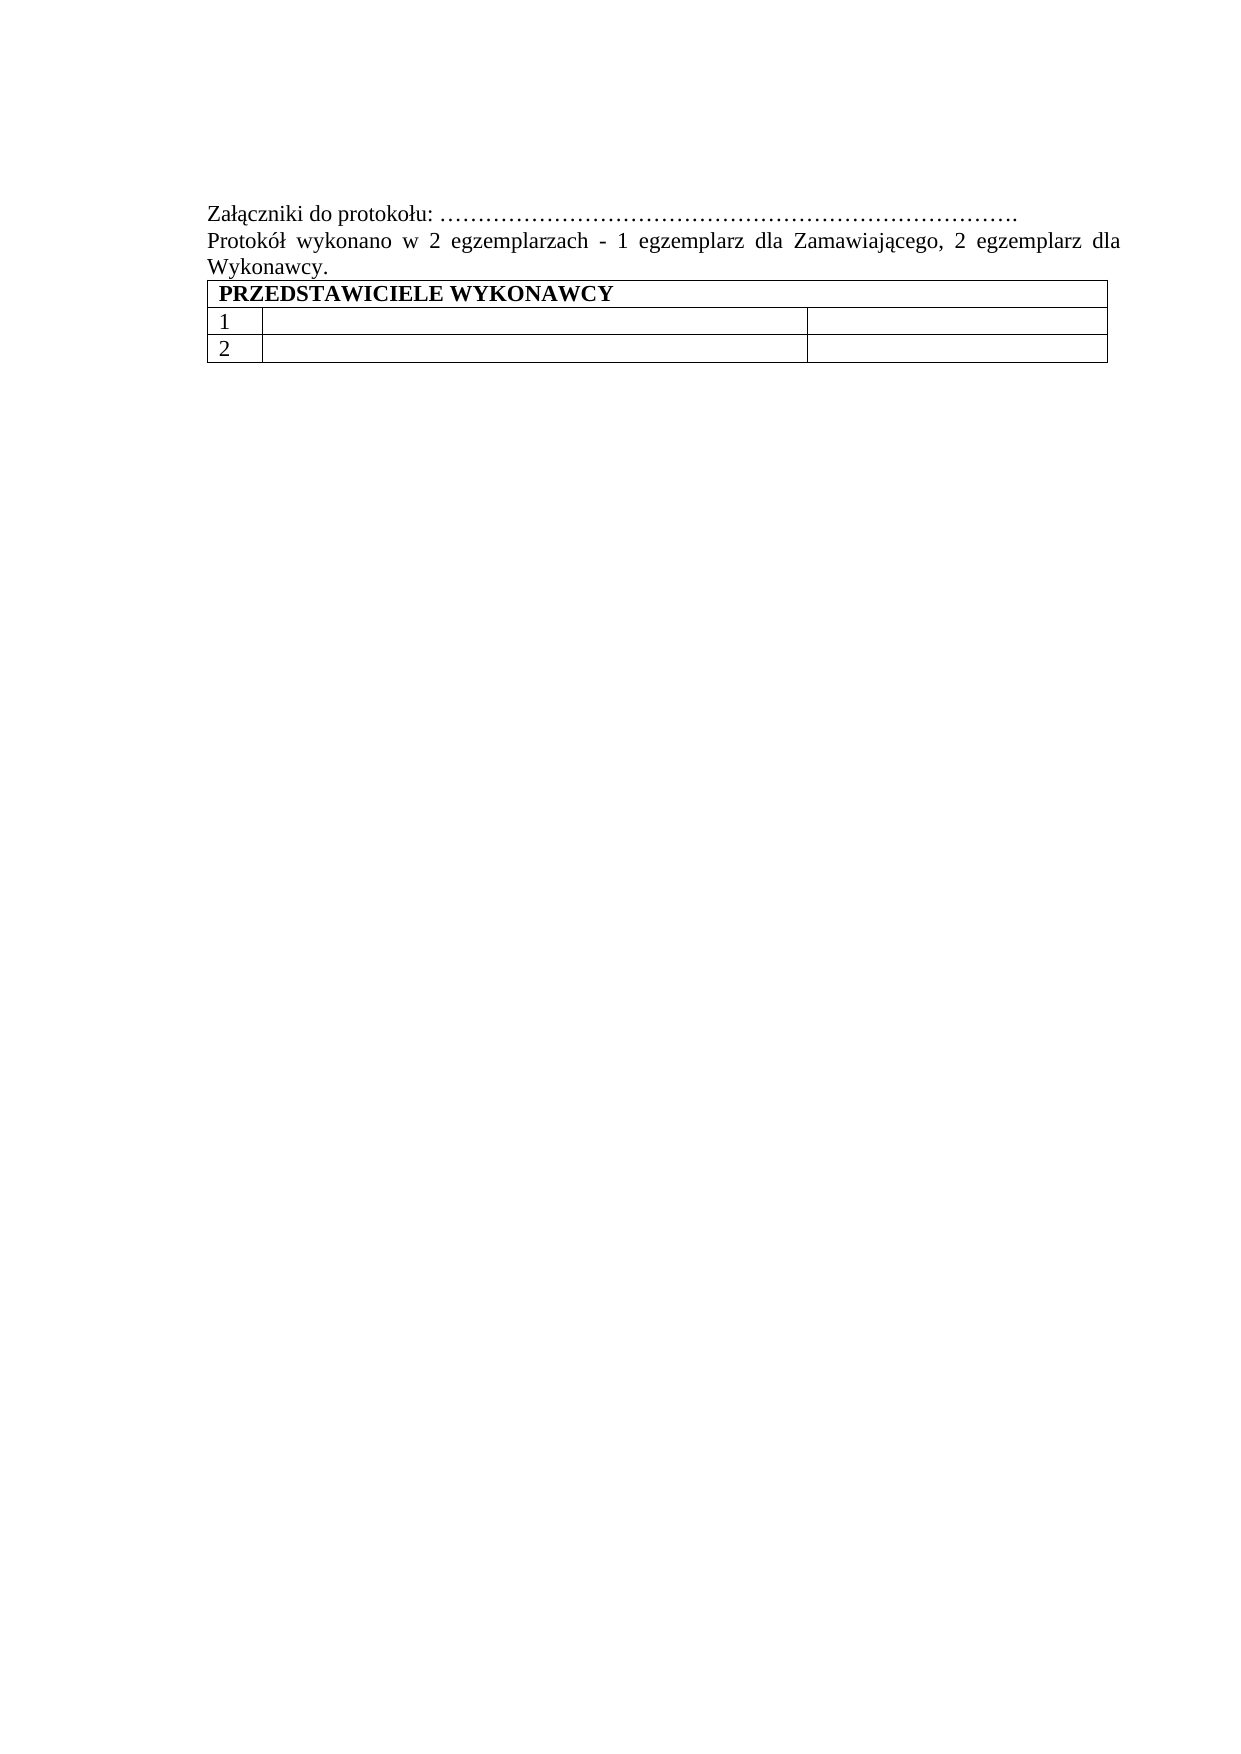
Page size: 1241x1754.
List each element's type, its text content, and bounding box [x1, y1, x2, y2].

text Załączniki do protokołu: …………………………………………………………………. [207, 200, 1122, 227]
table_cell [808, 335, 1107, 362]
table_header PRZEDSTAWICIELE WYKONAWCY [208, 281, 1107, 307]
table_cell 2 [208, 335, 262, 362]
table_cell [808, 308, 1107, 334]
table_cell 1 [208, 308, 262, 334]
text Protokół wykonano w 2 egzemplarzach - 1 egzemplarz dla Zamawiającego, 2 egzemplarz dla Wykonawcy. [207, 227, 1122, 279]
table_cell [263, 335, 807, 362]
table_cell [263, 308, 807, 334]
